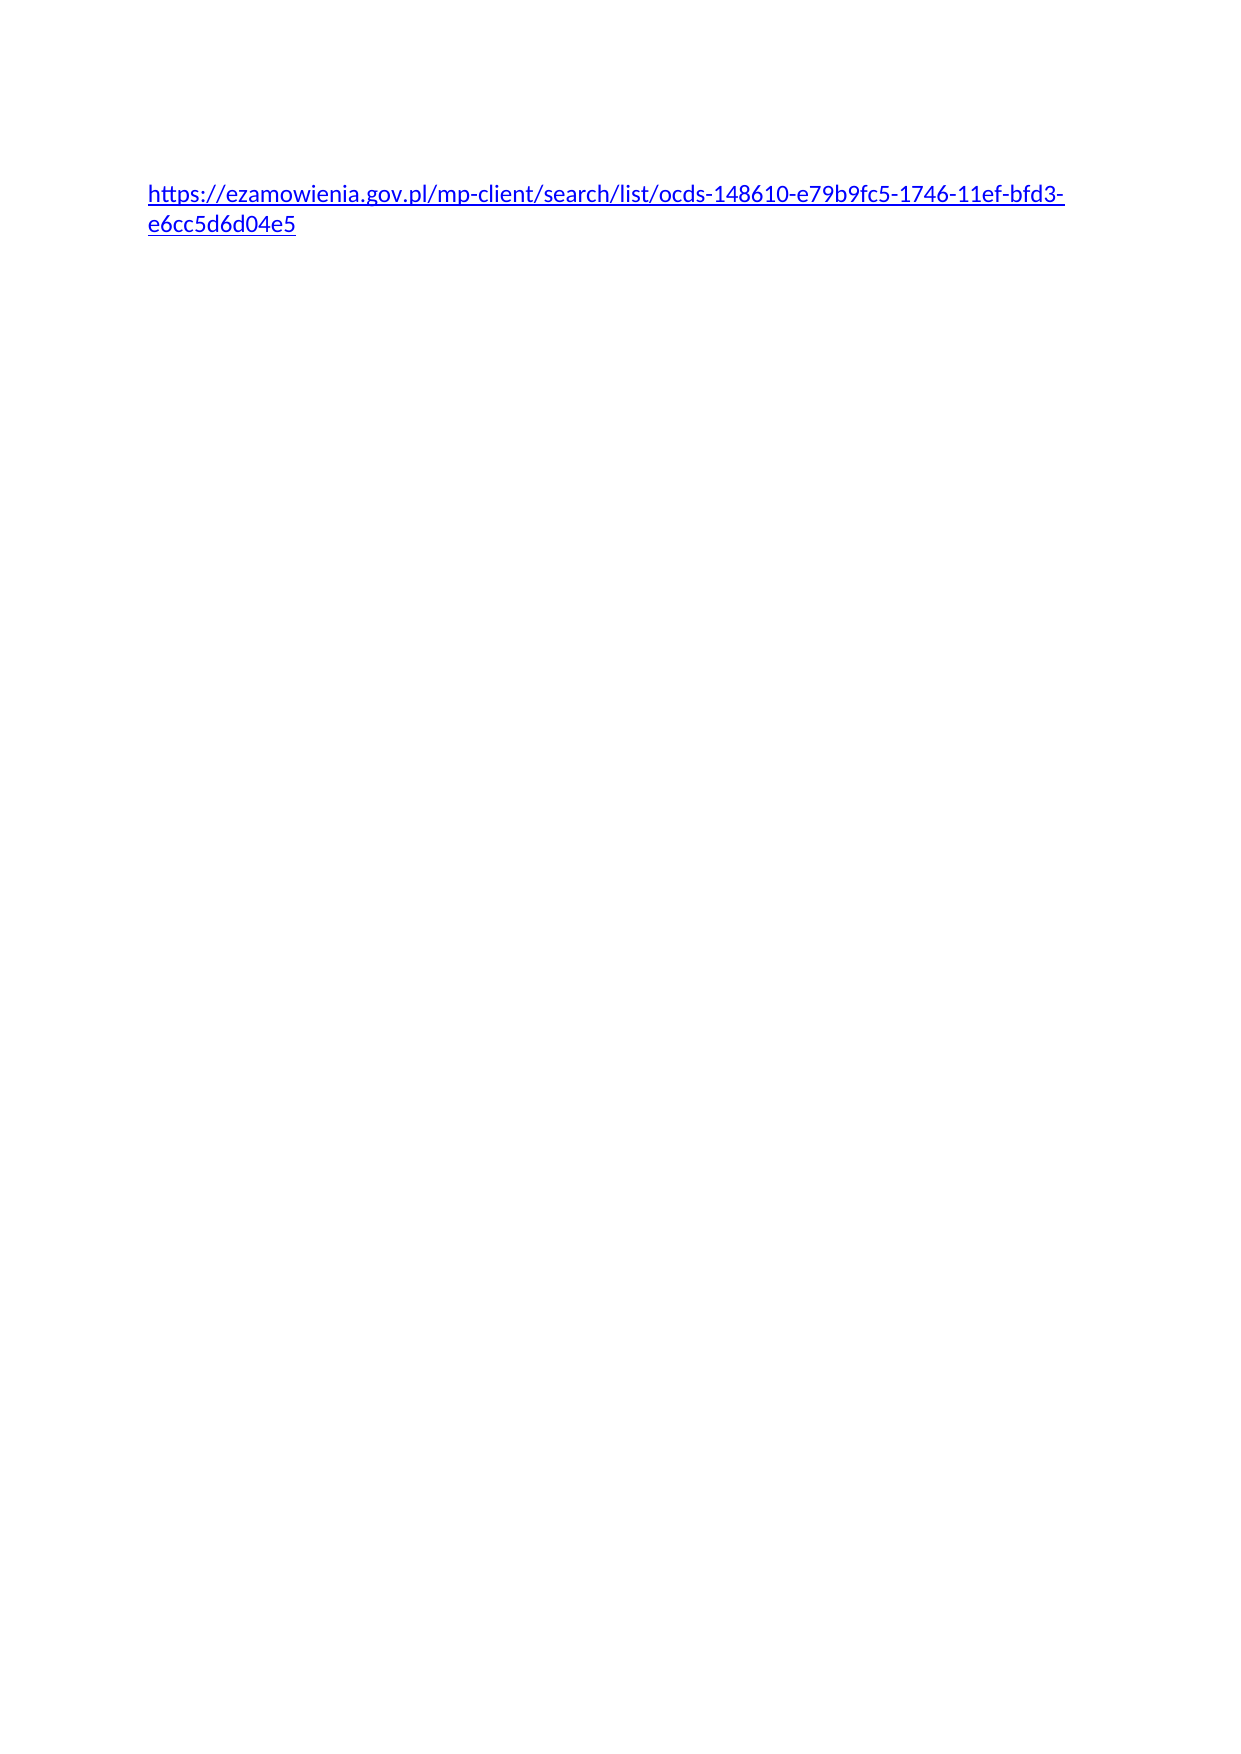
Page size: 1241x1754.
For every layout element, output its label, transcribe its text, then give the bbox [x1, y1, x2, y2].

text https://ezamowienia.gov.pl/mp-client/search/list/ocds-148610-e79b9fc5-1746-11ef-bfd3-e6cc5d6d04e5 [148, 178, 1093, 239]
